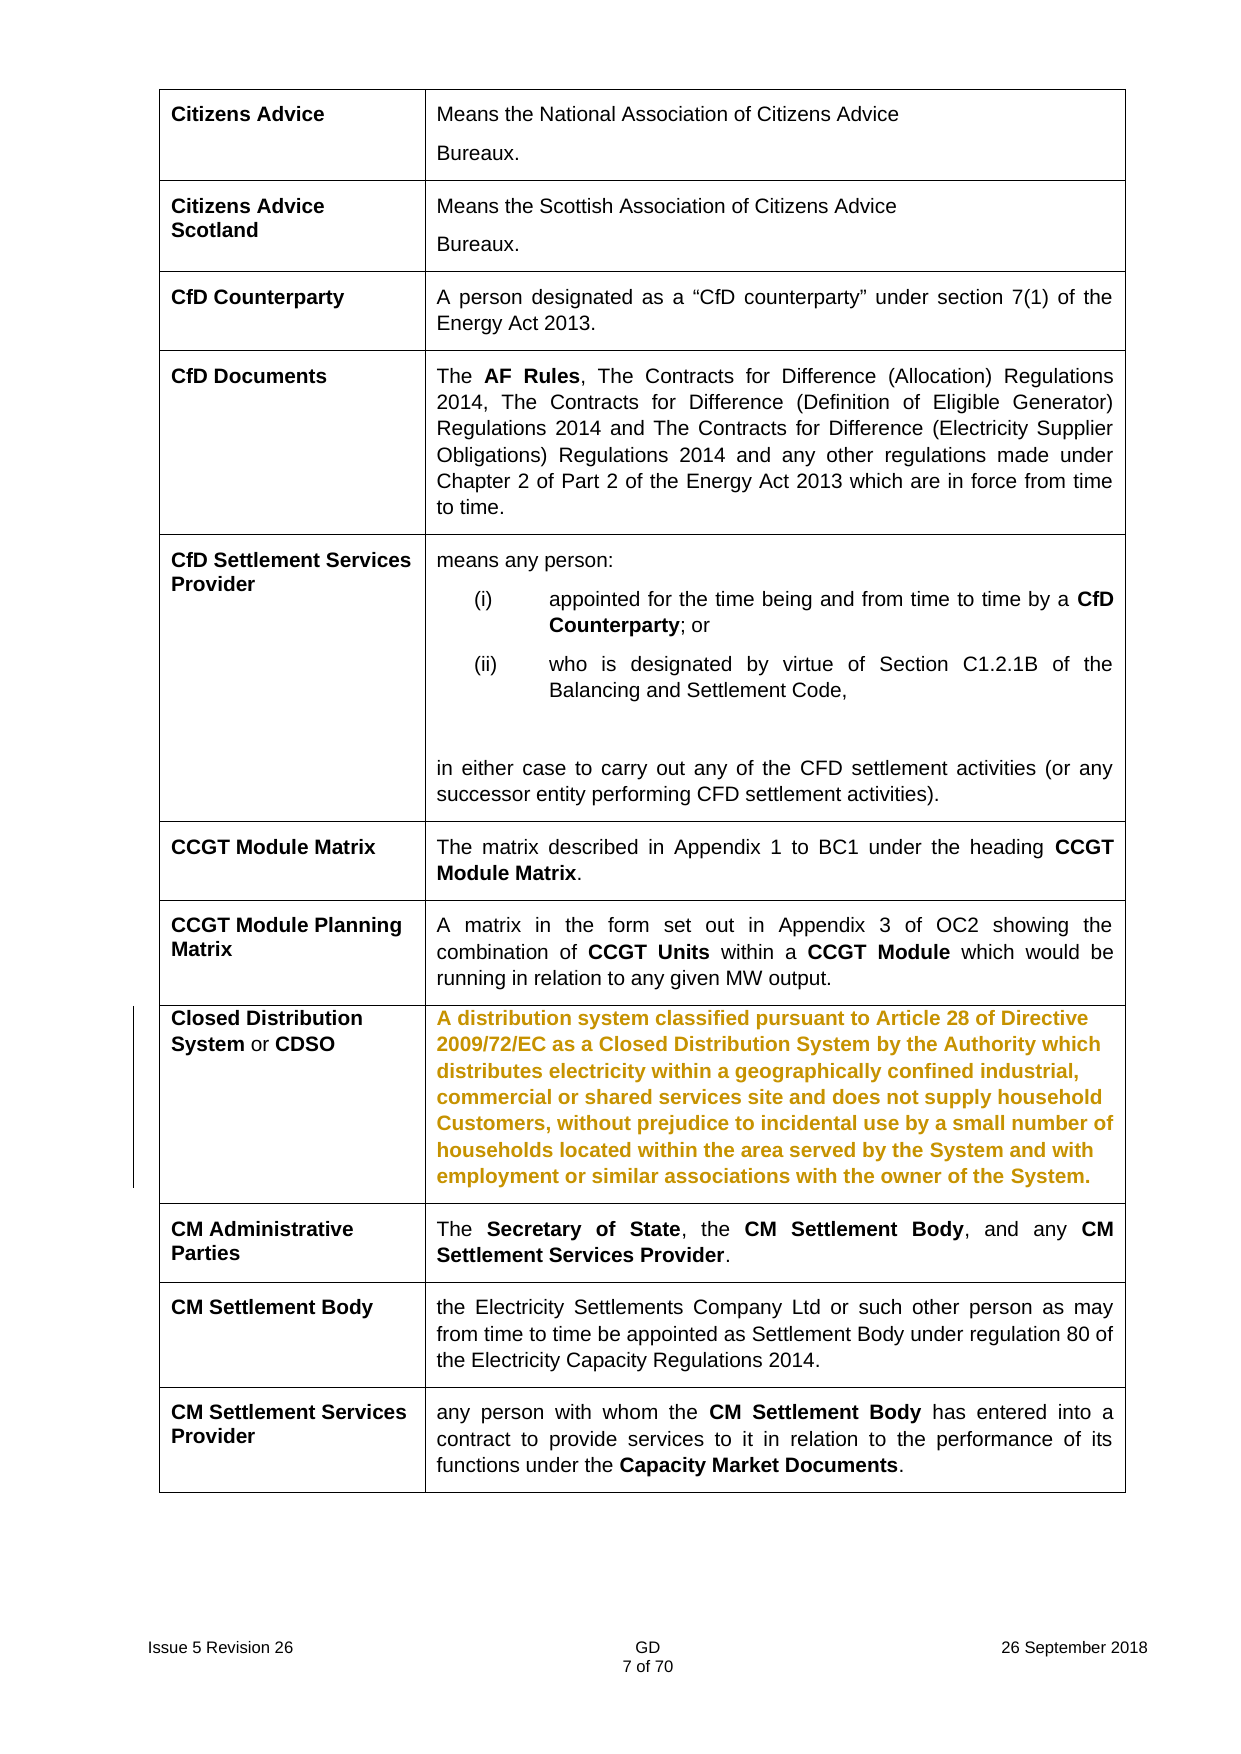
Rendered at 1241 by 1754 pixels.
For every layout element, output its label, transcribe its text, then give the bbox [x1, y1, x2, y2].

table_cell A distribution system classified pursuant to Article 28 of Directive 2009/72/EC as a Closed Distribution System by the Authority which distributes electricity within a geographically confined industrial, commercial or shared services site and does not supply household Customers, without prejudice to incidental use by a small number of households located within the area served by the System and with employment or similar associations with the owner of the System. [426, 1006, 1125, 1203]
table_cell A matrix in the form set out in Appendix 3 of OC2 showing the combination of CCGT Units within a CCGT Module which would be running in relation to any given MW output. [426, 901, 1125, 1005]
table_cell CCGT Module Planning Matrix [160, 901, 425, 1005]
table_cell The AF Rules, The Contracts for Difference (Allocation) Regulations 2014, The Contracts for Difference (Definition of Eligible Generator) Regulations 2014 and The Contracts for Difference (Electricity Supplier Obligations) Regulations 2014 and any other regulations made under Chapter 2 of Part 2 of the Energy Act 2013 which are in force from time to time. [426, 351, 1125, 534]
table_cell Means the Scottish Association of Citizens Advice Bureaux. [426, 181, 1125, 271]
table_cell The Secretary of State, the CM Settlement Body, and any CM Settlement Services Provider. [426, 1204, 1125, 1282]
table_cell Citizens Advice [160, 90, 425, 180]
table_cell Means the National Association of Citizens Advice Bureaux. [426, 90, 1125, 180]
table_cell Closed Distribution System or CDSO [160, 1006, 425, 1203]
table_cell CfD Counterparty [160, 272, 425, 350]
table_cell CCGT Module Matrix [160, 822, 425, 900]
table_cell means any person: appointed for the time being and from time to time by a CfD Counterparty; or who is designated by virtue of Section C1.2.1B of the Balancing and Settlement Code, in either case to carry out any of the CFD settlement activities (or any successor entity performing CFD settlement activities). [426, 535, 1125, 821]
table_cell any person with whom the CM Settlement Body has entered into a contract to provide services to it in relation to the performance of its functions under the Capacity Market Documents. [426, 1388, 1125, 1492]
table_cell CM Administrative Parties [160, 1204, 425, 1282]
table_cell The matrix described in Appendix 1 to BC1 under the heading CCGT Module Matrix. [426, 822, 1125, 900]
table_cell A person designated as a “CfD counterparty” under section 7(1) of the Energy Act 2013. [426, 272, 1125, 350]
table_cell CfD Settlement Services Provider [160, 535, 425, 821]
table_cell CfD Documents [160, 351, 425, 534]
table_cell CM Settlement Body [160, 1283, 425, 1387]
table_cell the Electricity Settlements Company Ltd or such other person as may from time to time be appointed as Settlement Body under regulation 80 of the Electricity Capacity Regulations 2014. [426, 1283, 1125, 1387]
table_cell CM Settlement Services Provider [160, 1388, 425, 1492]
table_cell Citizens Advice Scotland [160, 181, 425, 271]
